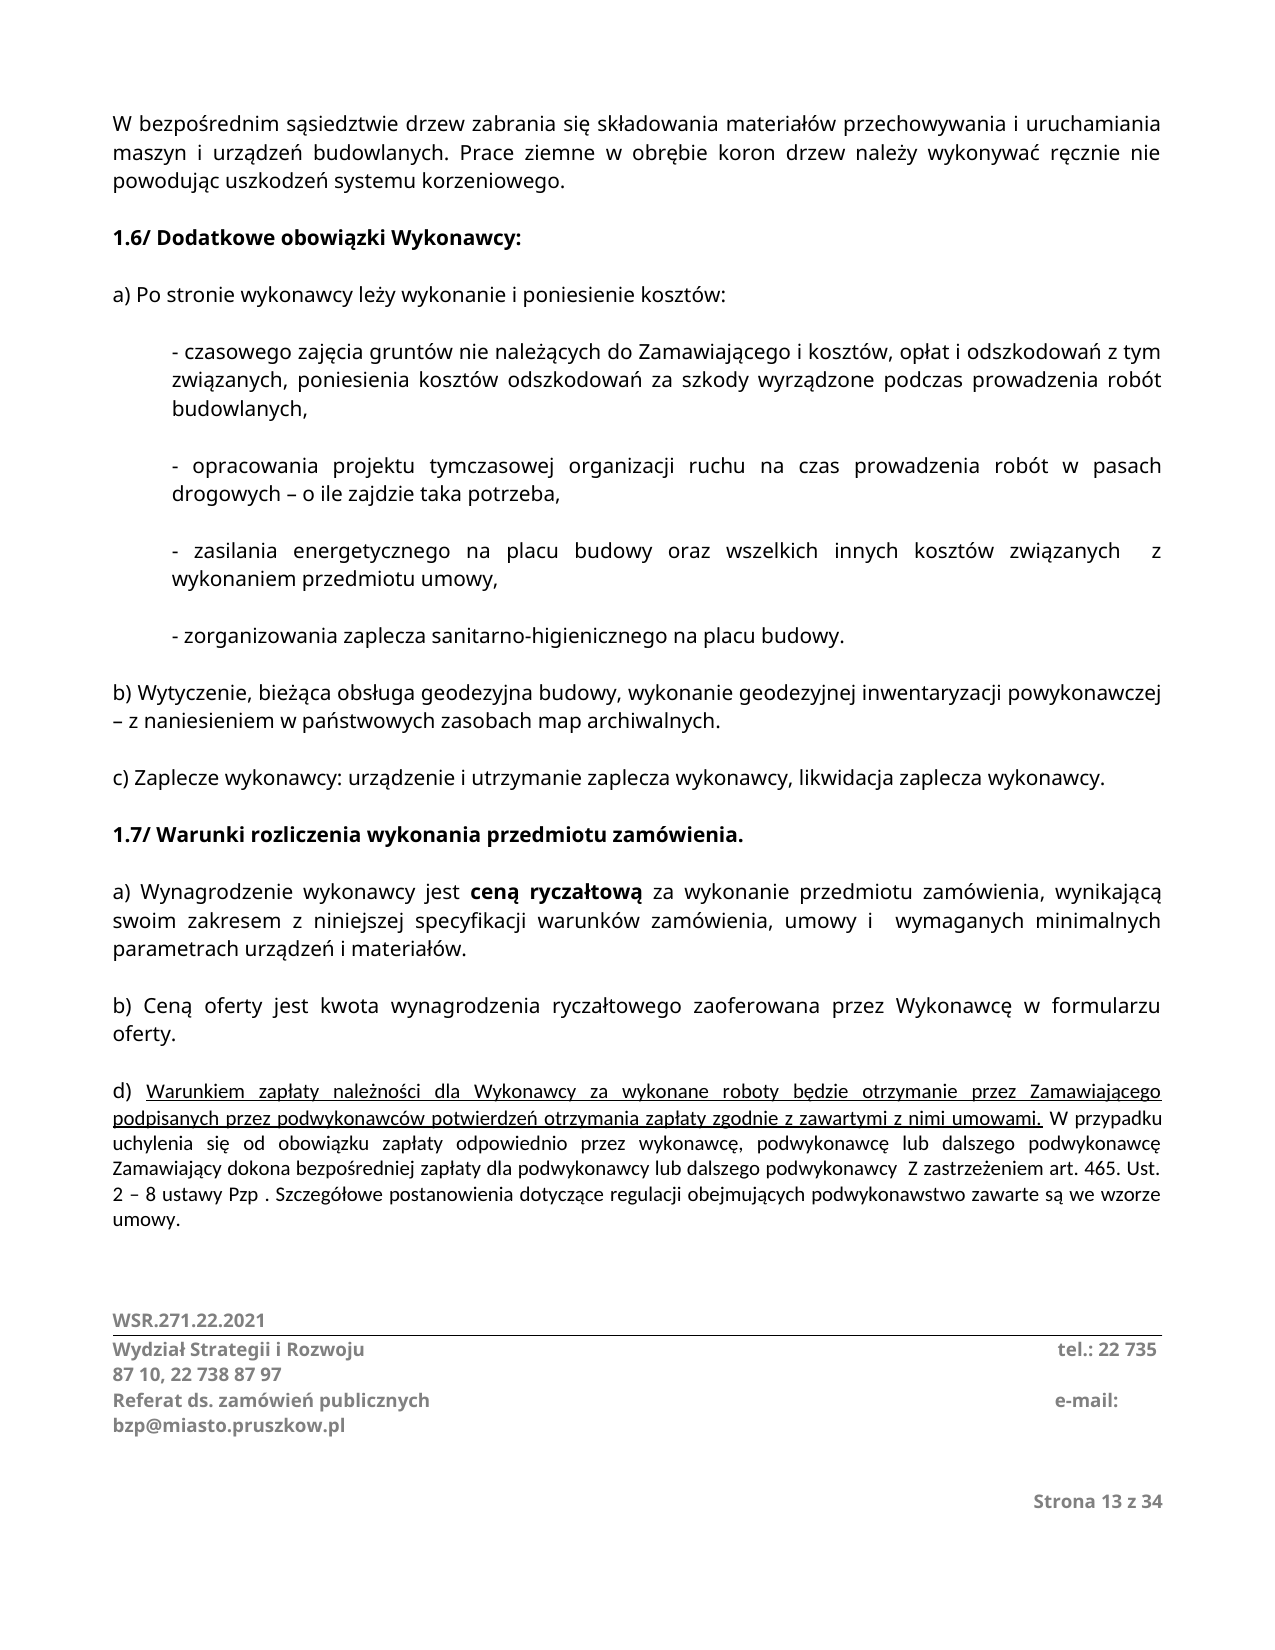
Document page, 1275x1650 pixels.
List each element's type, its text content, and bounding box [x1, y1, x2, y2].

text 1.7/ Warunki rozliczenia wykonania przedmiotu zamówienia. [112, 820, 1162, 849]
text a) Po stronie wykonawcy leży wykonanie i poniesienie kosztów: [112, 280, 1162, 308]
text b) Ceną oferty jest kwota wynagrodzenia ryczałtowego zaoferowana przez Wykonawcę w formularzu oferty. [112, 991, 1162, 1048]
text d) Warunkiem zapłaty należności dla Wykonawcy za wykonane roboty będzie otrzymanie przez Zamawiającego podpisanych przez podwykonawców potwierdzeń otrzymania zapłaty zgodnie z zawartymi z nimi umowami. W przypadku uchylenia się od obowiązku zapłaty odpowiednio przez wykonawcę, podwykonawcę lub dalszego podwykonawcę Zamawiający dokona bezpośredniej zapłaty dla podwykonawcy lub dalszego podwykonawcy Z zastrzeżeniem art. 465. Ust. 2 – 8 ustawy Pzp . Szczegółowe postanowienia dotyczące regulacji obejmujących podwykonawstwo zawarte są we wzorze umowy. [112, 1076, 1162, 1232]
text - zorganizowania zaplecza sanitarno-higienicznego na placu budowy. [172, 621, 1162, 650]
text - opracowania projektu tymczasowej organizacji ruchu na czas prowadzenia robót w pasach drogowych – o ile zajdzie taka potrzeba, [172, 451, 1162, 508]
text - zasilania energetycznego na placu budowy oraz wszelkich innych kosztów związanych z wykonaniem przedmiotu umowy, [172, 536, 1162, 593]
text b) Wytyczenie, bieżąca obsługa geodezyjna budowy, wykonanie geodezyjnej inwentaryzacji powykonawczej – z naniesieniem w państwowych zasobach map archiwalnych. [112, 678, 1162, 735]
text 1.6/ Dodatkowe obowiązki Wykonawcy: [112, 223, 1162, 252]
text a) Wynagrodzenie wykonawcy jest ceną ryczałtową za wykonanie przedmiotu zamówienia, wynikającą swoim zakresem z niniejszej specyfikacji warunków zamówienia, umowy i wymaganych minimalnych parametrach urządzeń i materiałów. [112, 877, 1162, 963]
text - czasowego zajęcia gruntów nie należących do Zamawiającego i kosztów, opłat i odszkodowań z tym związanych, poniesienia kosztów odszkodowań za szkody wyrządzone podczas prowadzenia robót budowlanych, [172, 337, 1162, 422]
text c) Zaplecze wykonawcy: urządzenie i utrzymanie zaplecza wykonawcy, likwidacja zaplecza wykonawcy. [112, 763, 1162, 792]
text W bezpośrednim sąsiedztwie drzew zabrania się składowania materiałów przechowywania i uruchamiania maszyn i urządzeń budowlanych. Prace ziemne w obrębie koron drzew należy wykonywać ręcznie nie powodując uszkodzeń systemu korzeniowego. [112, 109, 1162, 195]
